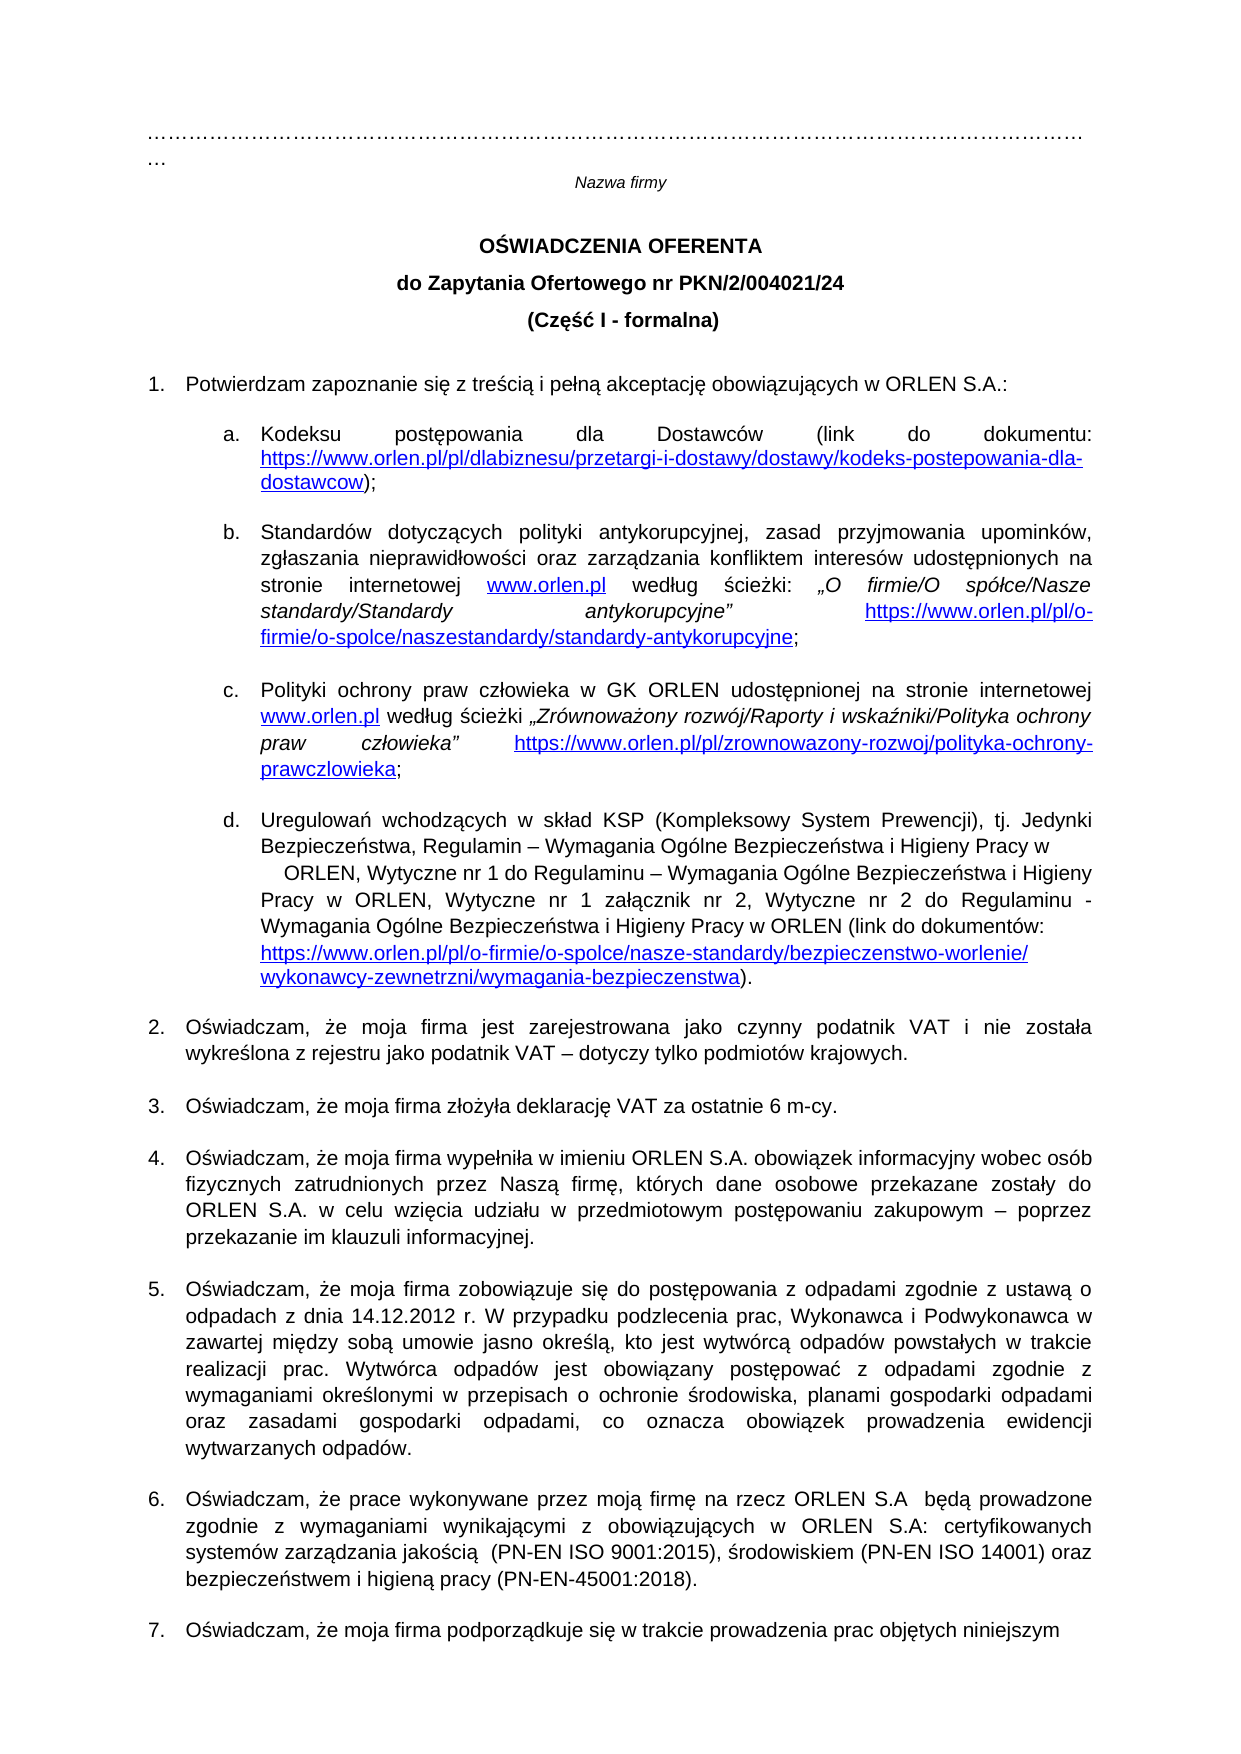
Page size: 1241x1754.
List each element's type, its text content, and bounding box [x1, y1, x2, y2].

list Oświadczam, że moja firma jest zarejestrowana jako czynny podatnik VAT i nie została wykreślona z rejestru jako podatnik VAT – dotyczy tylko podmiotów krajowych. [148, 1015, 1093, 1065]
text ORLEN, Wytyczne nr 1 do Regulaminu – Wymagania Ogólne Bezpieczeństwa i Higieny [148, 861, 1092, 884]
text do Zapytania Ofertowego nr PKN/2/004021/24 [148, 271, 1092, 295]
list Standardów dotyczących polityki antykorupcyjnej, zasad przyjmowania upominków, zgłaszania nieprawidłowości oraz zarządzania konfliktem interesów udostępnionych na stronie internetowej www.orlen.pl według ścieżki: „O firmie/O spółce/Nasze standardy/Standardy antykorupcyjne” https://www.orlen.pl/pl/o-firmie/o-spolce/naszestandardy/standardy-antykorupcyjne; [223, 520, 1093, 649]
list Oświadczam, że moja firma zobowiązuje się do postępowania z odpadami zgodnie z ustawą o odpadach z dnia 14.12.2012 r. W przypadku podzlecenia prac, Wykonawca i Podwykonawca w zawartej między sobą umowie jasno określą, kto jest wytwórcą odpadów powstałych w trakcie realizacji prac. Wytwórca odpadów jest obowiązany postępować z odpadami zgodnie z wymaganiami określonymi w przepisach o ochronie środowiska, planami gospodarki odpadami oraz zasadami gospodarki odpadami, co oznacza obowiązek prowadzenia ewidencji wytwarzanych odpadów. [148, 1277, 1093, 1459]
list Oświadczam, że moja firma złożyła deklarację VAT za ostatnie 6 m-cy. [148, 1093, 1093, 1117]
text OŚWIADCZENIA OFERENTA [148, 234, 1093, 258]
text Nazwa firmy [148, 173, 1093, 192]
text https://www.orlen.pl/pl/o-firmie/o-spolce/nasze-standardy/bezpieczenstwo-worlenie/wykonawcy-zewnetrzni/wymagania-bezpieczenstwa). [260, 941, 1093, 989]
text ………………………………………………………………………………………………………………………… [146, 120, 1093, 170]
text Pracy w ORLEN, Wytyczne nr 1 załącznik nr 2, Wytyczne nr 2 do Regulaminu - Wymagania Ogólne Bezpieczeństwa i Higieny Pracy w ORLEN (link do dokumentów: [260, 888, 1093, 938]
list Oświadczam, że moja firma podporządkuje się w trakcie prowadzenia prac objętych niniejszym [148, 1618, 1093, 1642]
text (Część I - formalna) [148, 308, 1092, 332]
list Polityki ochrony praw człowieka w GK ORLEN udostępnionej na stronie internetowej www.orlen.pl według ścieżki „Zrównoważony rozwój/Raporty i wskaźniki/Polityka ochrony praw człowieka” https://www.orlen.pl/pl/zrownowazony-rozwoj/polityka-ochrony-prawczlowieka; [223, 678, 1093, 781]
list Potwierdzam zapoznanie się z treścią i pełną akceptację obowiązujących w ORLEN S.A.: [148, 372, 1093, 396]
list Kodeksu postępowania dla Dostawców (link do dokumentu: https://www.orlen.pl/pl/dlabiznesu/przetargi-i-dostawy/dostawy/kodeks-postepowania-dla-dostawcow); [223, 422, 1093, 494]
list Oświadczam, że prace wykonywane przez moją firmę na rzecz ORLEN S.A będą prowadzone zgodnie z wymaganiami wynikającymi z obowiązujących w ORLEN S.A: certyfikowanych systemów zarządzania jakością (PN-EN ISO 9001:2015), środowiskiem (PN-EN ISO 14001) oraz bezpieczeństwem i higieną pracy (PN-EN-45001:2018). [148, 1487, 1093, 1590]
list Oświadczam, że moja firma wypełniła w imieniu ORLEN S.A. obowiązek informacyjny wobec osób fizycznych zatrudnionych przez Naszą firmę, których dane osobowe przekazane zostały do ORLEN S.A. w celu wzięcia udziału w przedmiotowym postępowaniu zakupowym – poprzez przekazanie im klauzuli informacyjnej. [148, 1146, 1093, 1249]
list Uregulowań wchodzących w skład KSP (Kompleksowy System Prewencji), tj. Jedynki Bezpieczeństwa, Regulamin – Wymagania Ogólne Bezpieczeństwa i Higieny Pracy w [223, 807, 1093, 858]
